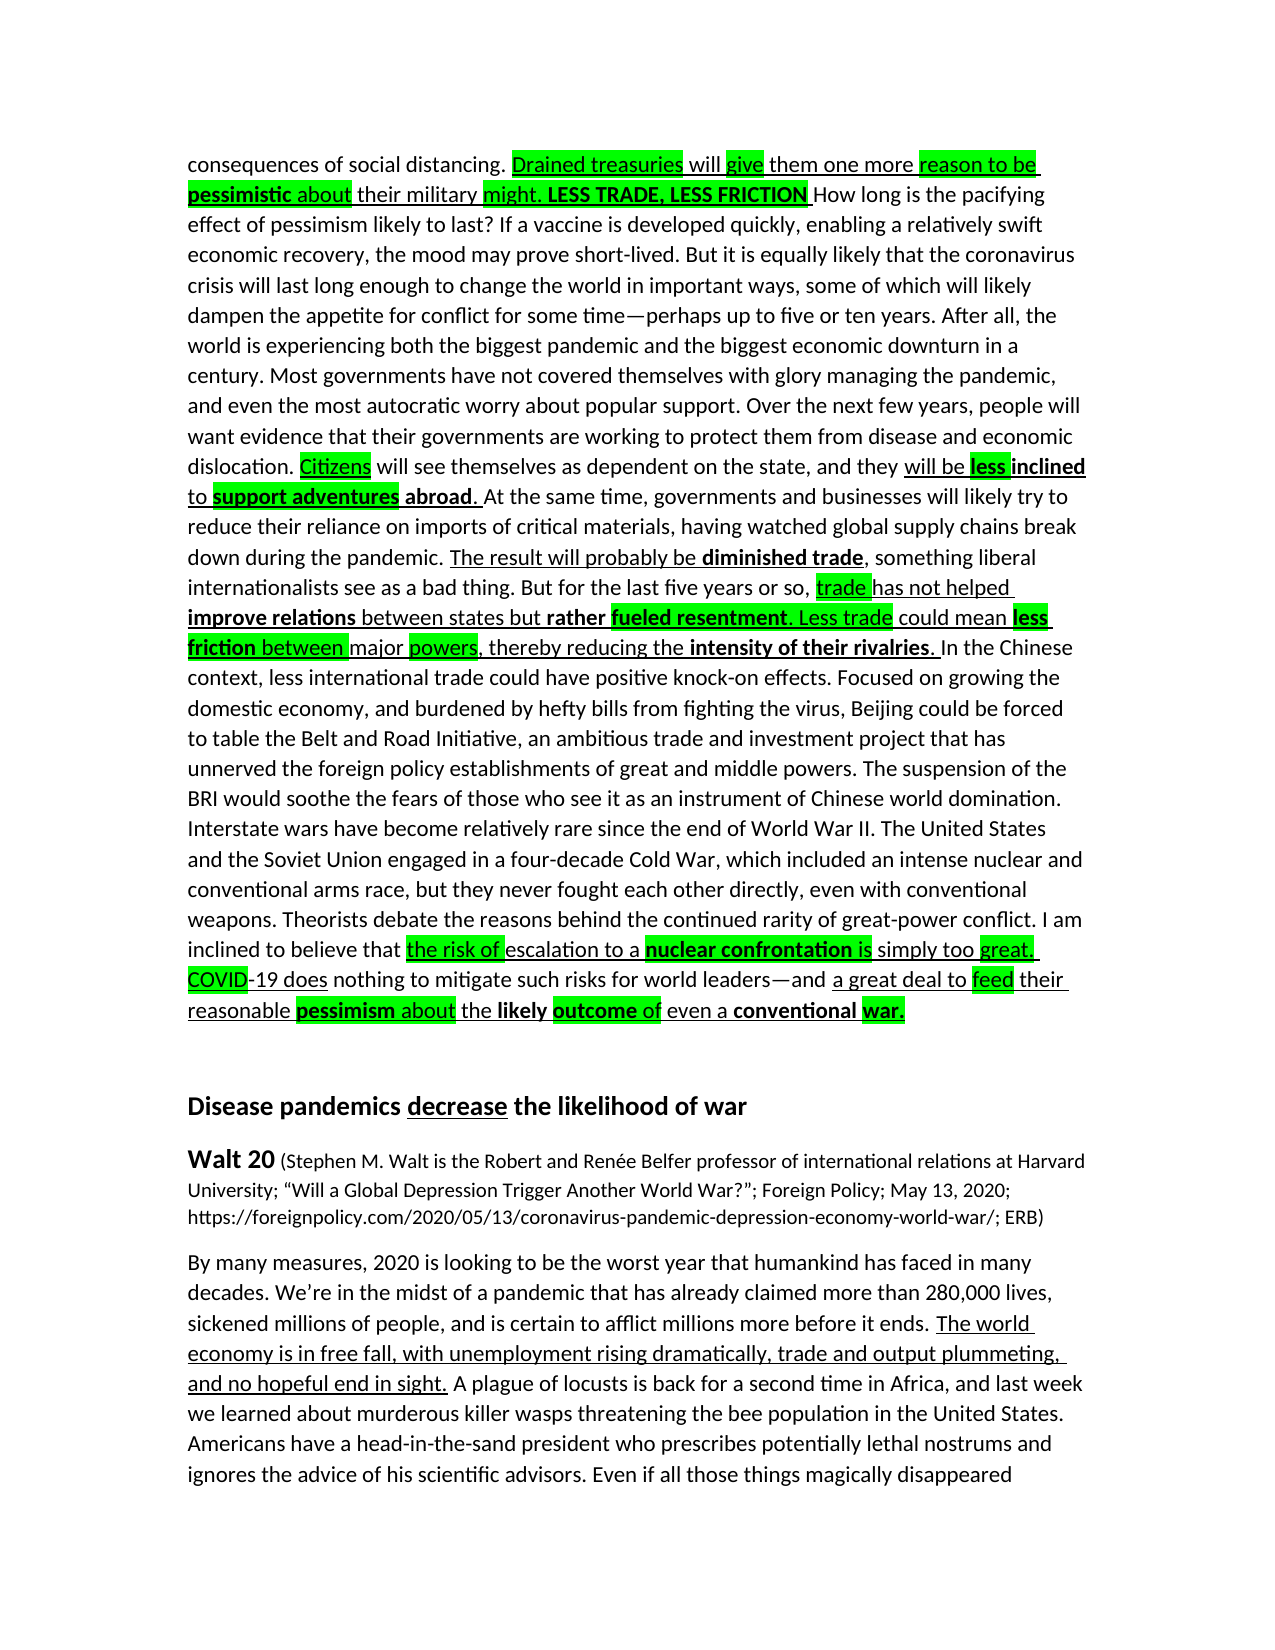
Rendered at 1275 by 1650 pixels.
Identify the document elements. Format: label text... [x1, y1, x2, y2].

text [187, 1248, 1087, 1488]
subtitle Disease pandemics decrease the likelihood of war [187, 1089, 1087, 1123]
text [187, 150, 1087, 1024]
text Walt 20 (Stephen M. Walt is the Robert and Renée Belfer professor of international relations at Harvard University; “Will a Global Depression Trigger Another World War?”; Foreign Policy; May 13, 2020; https://foreignpolicy.com/2020/05/13/coronavirus-pandemic-depression-economy-world-war/; ERB) [187, 1142, 1087, 1230]
